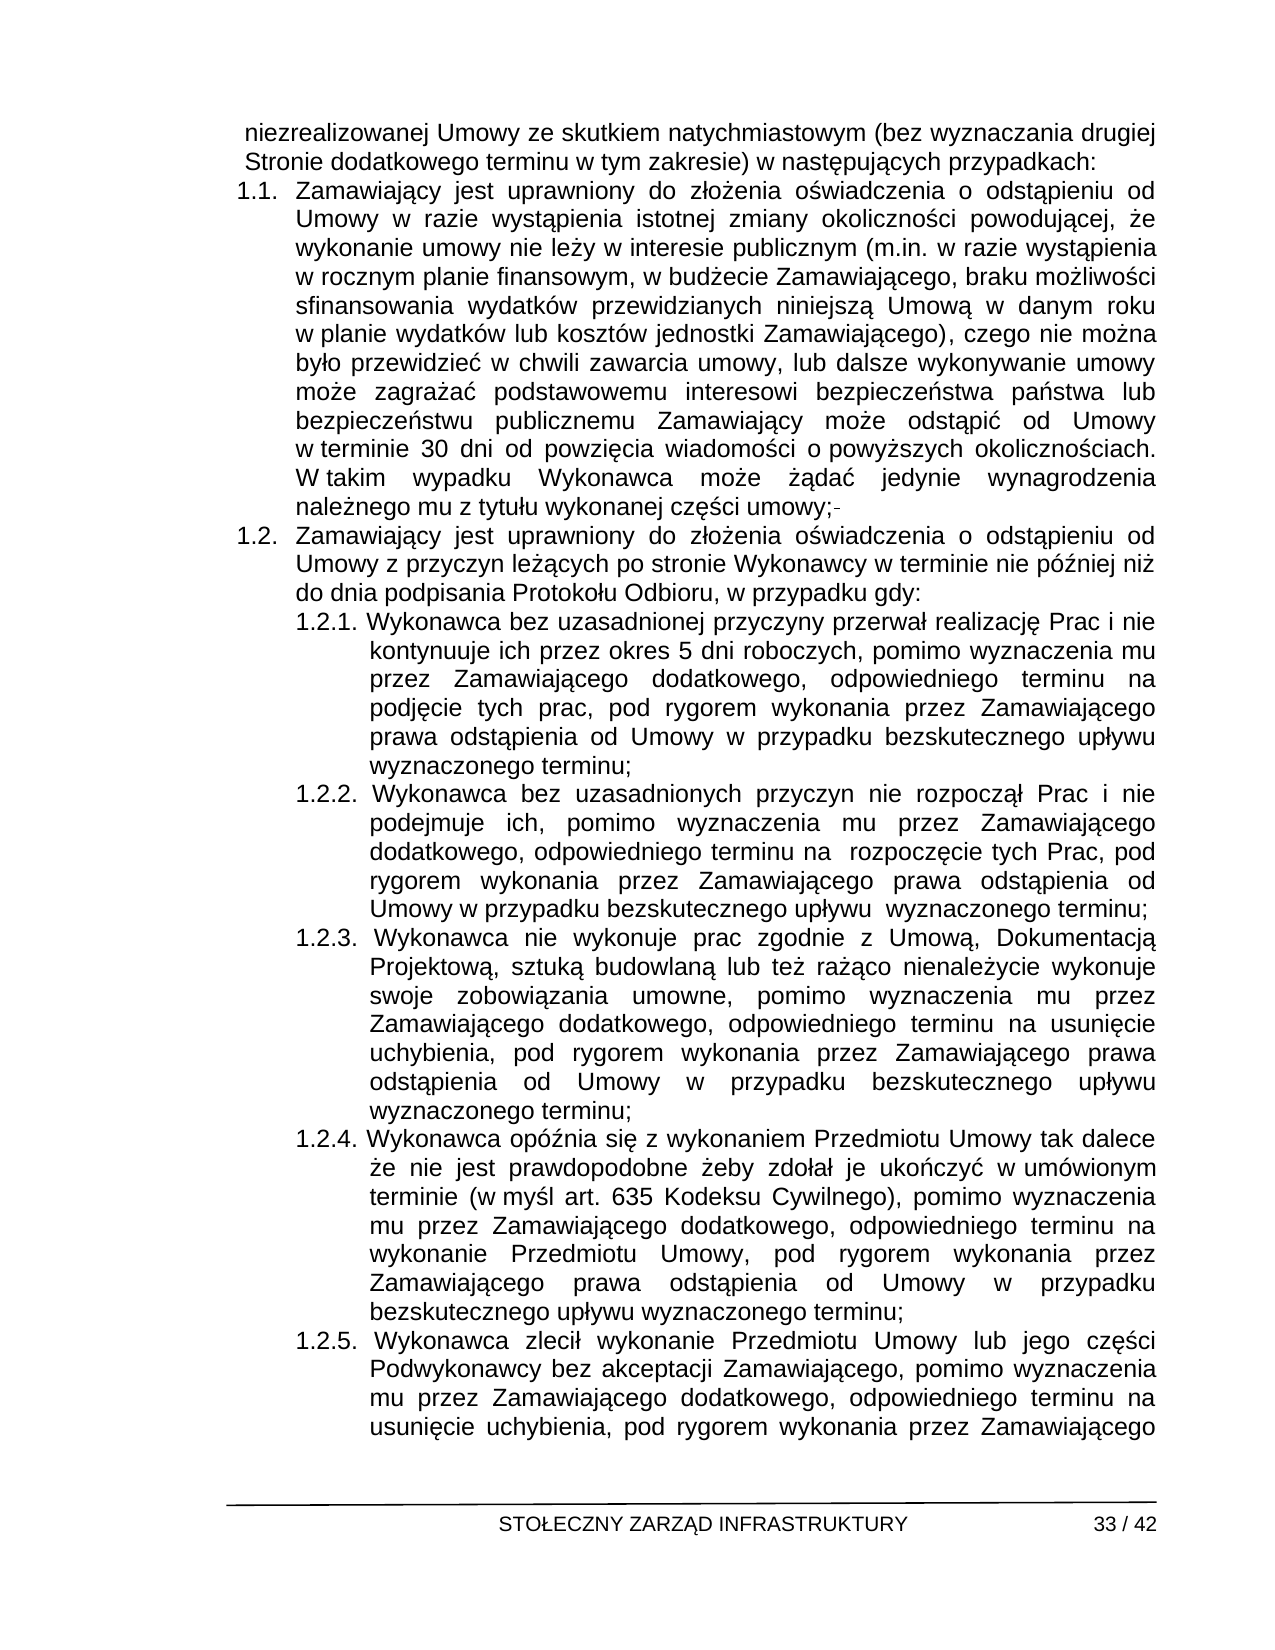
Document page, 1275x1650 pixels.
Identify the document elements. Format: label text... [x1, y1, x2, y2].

text 1.2.2. Wykonawca bez uzasadnionych przyczyn nie rozpoczął Prac i nie podejmuje ich, pomimo wyznaczenia mu przez Zamawiającego dodatkowego, odpowiedniego terminu na rozpoczęcie tych Prac, pod rygorem wykonania przez Zamawiającego prawa odstąpienia od Umowy w przypadku bezskutecznego upływu wyznaczonego terminu; [295, 779, 1157, 923]
text 1.2.1. Wykonawca bez uzasadnionej przyczyny przerwał realizację Prac i nie kontynuuje ich przez okres 5 dni roboczych, pomimo wyznaczenia mu przez Zamawiającego dodatkowego, odpowiedniego terminu na podjęcie tych prac, pod rygorem wykonania przez Zamawiającego prawa odstąpienia od Umowy w przypadku bezskutecznego upływu wyznaczonego terminu; [295, 607, 1157, 779]
list Zamawiający jest uprawniony do złożenia oświadczenia o odstąpieniu od Umowy z przyczyn leżących po stronie Wykonawcy w terminie nie później niż do dnia podpisania Protokołu Odbioru, w przypadku gdy: [236, 521, 1157, 607]
list Zamawiający jest uprawniony do złożenia oświadczenia o odstąpieniu od Umowy w razie wystąpienia istotnej zmiany okoliczności powodującej, że wykonanie umowy nie leży w interesie publicznym (m.in. w razie wystąpienia w rocznym planie finansowym, w budżecie Zamawiającego, braku możliwości sfinansowania wydatków przewidzianych niniejszą Umową w danym roku w planie wydatków lub kosztów jednostki Zamawiającego), czego nie można było przewidzieć w chwili zawarcia umowy, lub dalsze wykonywanie umowy może zagrażać podstawowemu interesowi bezpieczeństwa państwa lub bezpieczeństwu publicznemu Zamawiający może odstąpić od Umowy w terminie 30 dni od powzięcia wiadomości o powyższych okolicznościach. W takim wypadku Wykonawca może żądać jedynie wynagrodzenia należnego mu z tytułu wykonanej części umowy; [236, 176, 1157, 521]
text 1.2.4. Wykonawca opóźnia się z wykonaniem Przedmiotu Umowy tak dalece że nie jest prawdopodobne żeby zdołał je ukończyć w umówionym terminie (w myśl art. 635 Kodeksu Cywilnego), pomimo wyznaczenia mu przez Zamawiającego dodatkowego, odpowiedniego terminu na wykonanie Przedmiotu Umowy, pod rygorem wykonania przez Zamawiającego prawa odstąpienia od Umowy w przypadku bezskutecznego upływu wyznaczonego terminu; [295, 1124, 1157, 1326]
text 1.2.3. Wykonawca nie wykonuje prac zgodnie z Umową, Dokumentacją Projektową, sztuką budowlaną lub też rażąco nienależycie wykonuje swoje zobowiązania umowne, pomimo wyznaczenia mu przez Zamawiającego dodatkowego, odpowiedniego terminu na usunięcie uchybienia, pod rygorem wykonania przez Zamawiającego prawa odstąpienia od Umowy w przypadku bezskutecznego upływu wyznaczonego terminu; [295, 923, 1157, 1124]
